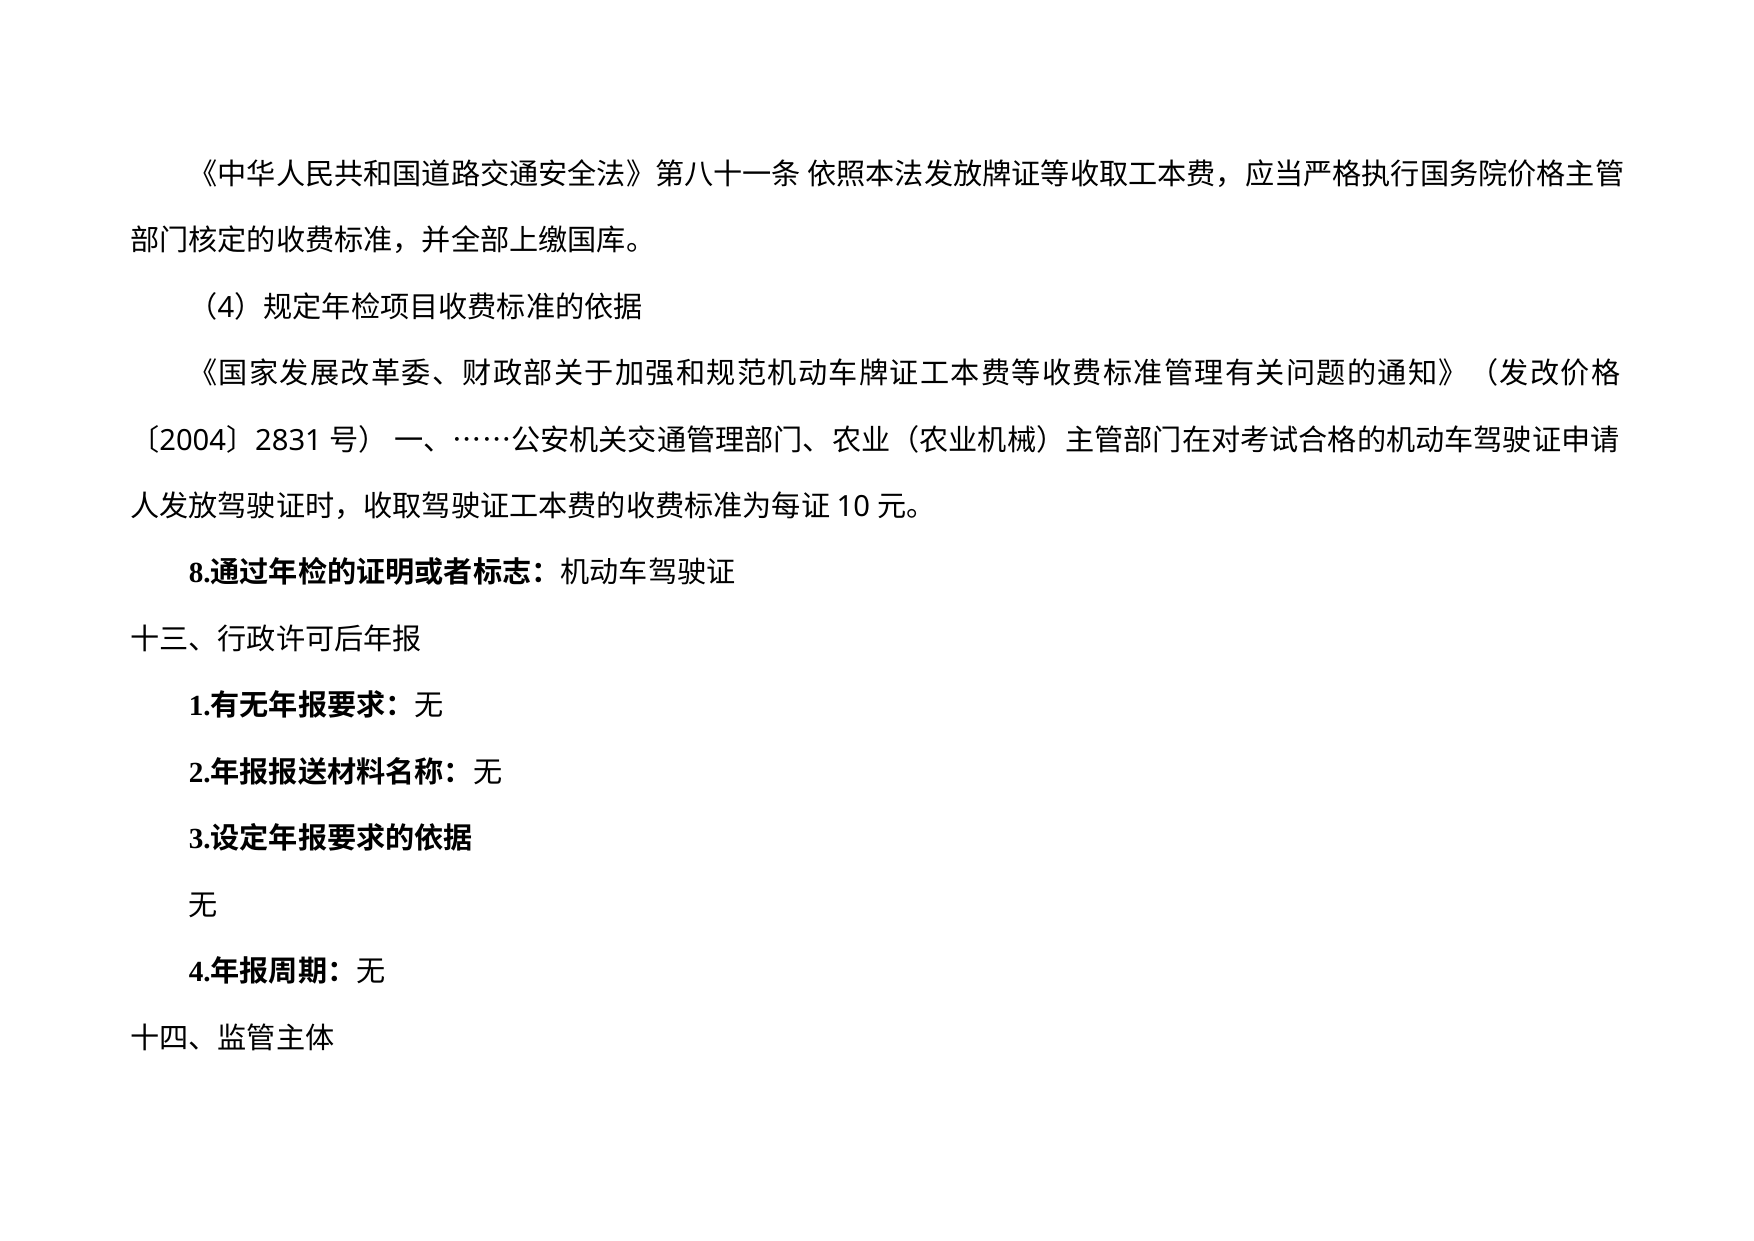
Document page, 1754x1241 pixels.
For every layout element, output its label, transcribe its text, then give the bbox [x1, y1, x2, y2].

list 1.有无年报要求：无 [130, 670, 1624, 736]
list （4）规定年检项目收费标准的依据 [130, 271, 1624, 338]
list 8.通过年检的证明或者标志：机动车驾驶证 [130, 537, 1624, 603]
list 十四、监管主体 [130, 1002, 1624, 1069]
list 无 [130, 869, 1624, 936]
list 《中华人民共和国道路交通安全法》第八十一条 依照本法发放牌证等收取工本费，应当严格执行国务院价格主管部门核定的收费标准，并全部上缴国库。 [130, 138, 1624, 271]
list 《国家发展改革委、财政部关于加强和规范机动车牌证工本费等收费标准管理有关问题的通知》（发改价格〔2004〕2831 号） 一、……公安机关交通管理部门、农业（农业机械）主管部门在对考试合格的机动车驾驶证申请人发放驾驶证时，收取驾驶证工本费的收费标准为每证 10 元。 [130, 338, 1624, 537]
list 3.设定年报要求的依据 [130, 803, 1624, 869]
list 十三、行政许可后年报 [130, 603, 1624, 670]
list 4.年报周期：无 [130, 936, 1624, 1002]
list 2.年报报送材料名称：无 [130, 736, 1624, 803]
